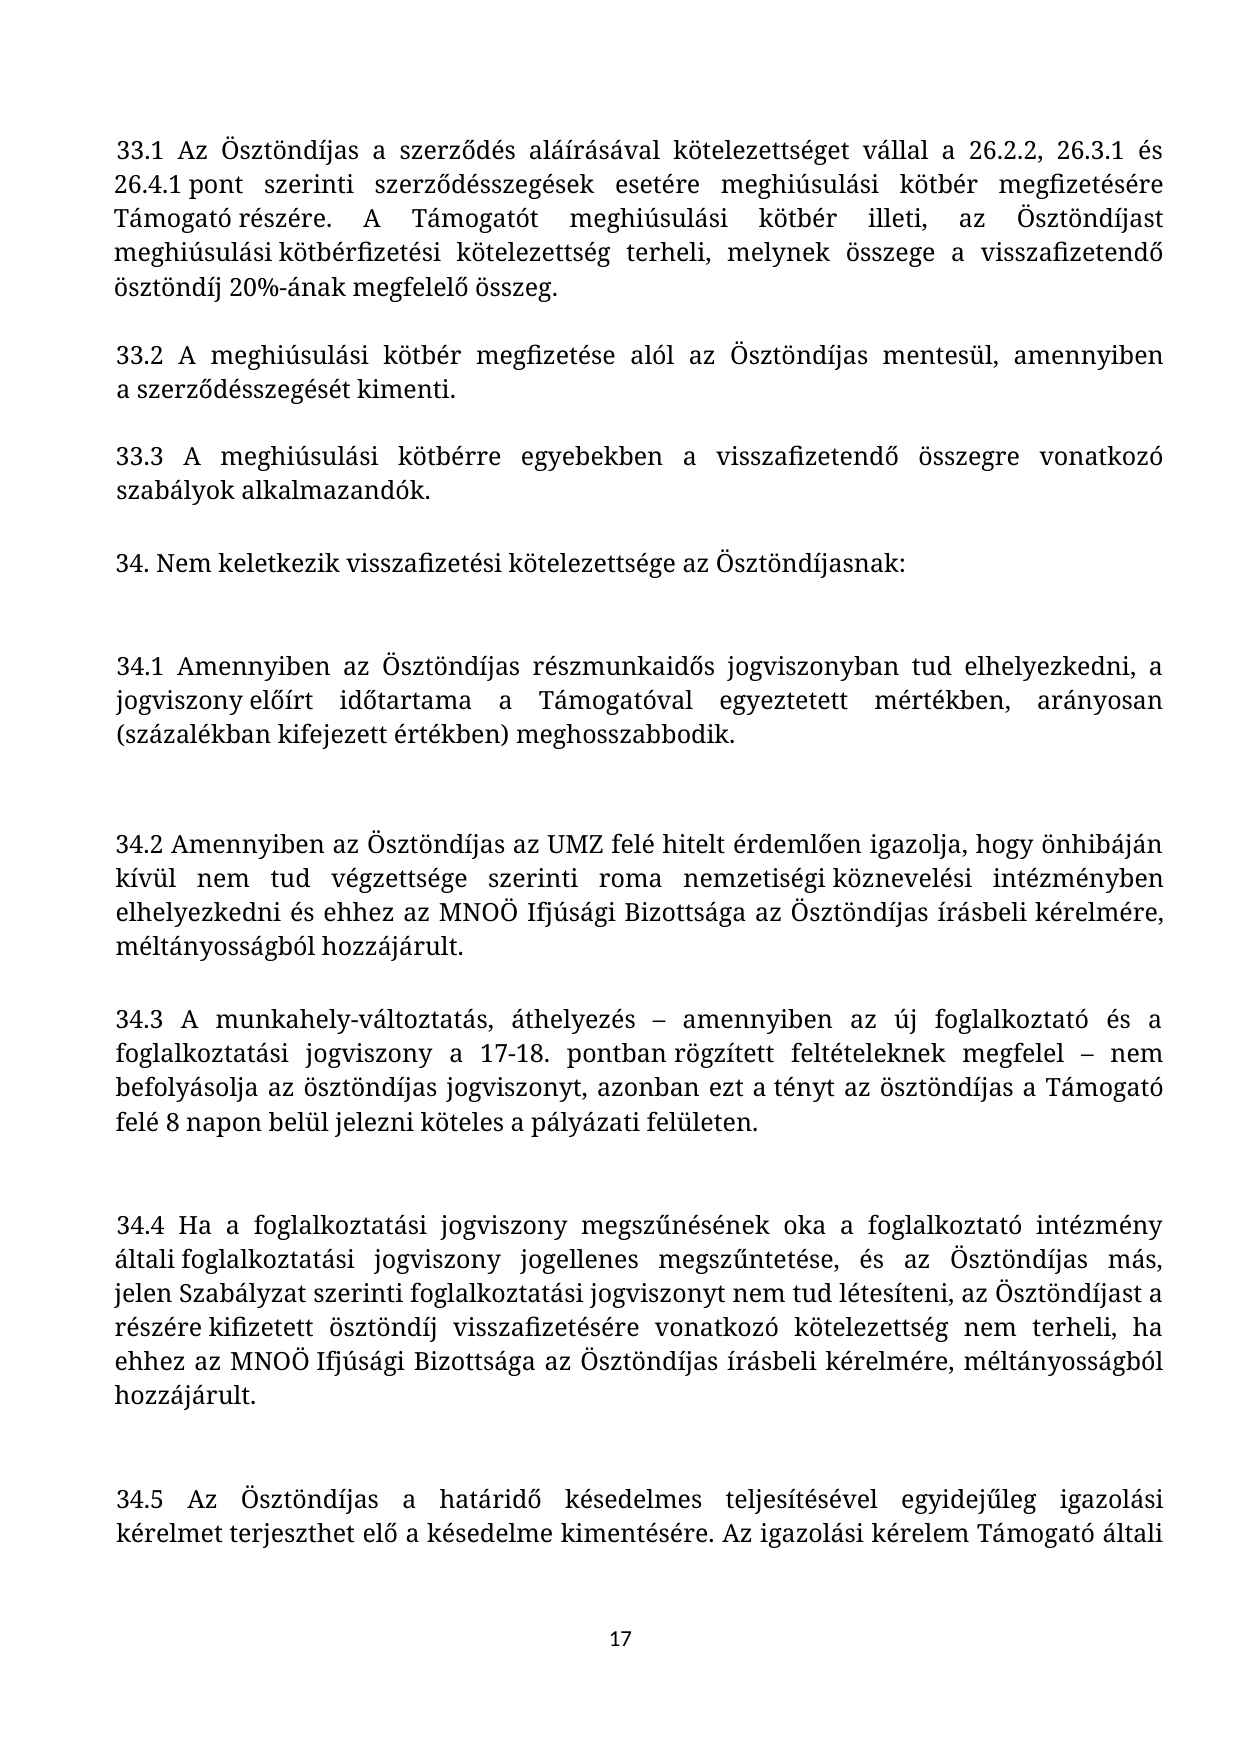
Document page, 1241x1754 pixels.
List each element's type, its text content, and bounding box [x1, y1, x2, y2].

text 34.3 A munkahely-változtatás, áthelyezés – amennyiben az új foglalkoztató és a foglalkoztatási jogviszony a 17-18. pontban rögzített feltételeknek megfelel – nem befolyásolja az ösztöndíjas jogviszonyt, azonban ezt a tényt az ösztöndíjas a Támogató felé 8 napon belül jelezni köteles a pályázati felületen. [115, 1002, 1164, 1138]
text 34.4 Ha a foglalkoztatási jogviszony megszűnésének oka a foglalkoztató intézmény általi foglalkoztatási jogviszony jogellenes megszűntetése, és az Ösztöndíjas más, jelen Szabályzat szerinti foglalkoztatási jogviszonyt nem tud létesíteni, az Ösztöndíjast a részére kifizetett ösztöndíj visszafizetésére vonatkozó kötelezettség nem terheli, ha ehhez az MNOÖ Ifjúsági Bizottsága az Ösztöndíjas írásbeli kérelmére, méltányosságból hozzájárult. [114, 1208, 1164, 1412]
text 33.2 A meghiúsulási kötbér megfizetése alól az Ösztöndíjas mentesül, amennyiben a szerződésszegését kimenti. [116, 337, 1164, 405]
text 34.1 Amennyiben az Ösztöndíjas részmunkaidős jogviszonyban tud elhelyezkedni, a jogviszony előírt időtartama a Támogatóval egyeztetett mértékben, arányosan (százalékban kifejezett értékben) meghosszabbodik. [116, 649, 1164, 751]
text 33.3 A meghiúsulási kötbérre egyebekben a visszafizetendő összegre vonatkozó szabályok alkalmazandók. [115, 438, 1164, 506]
text 34. Nem keletkezik visszafizetési kötelezettsége az Ösztöndíjasnak: [115, 546, 1164, 579]
text 34.2 Amennyiben az Ösztöndíjas az UMZ felé hitelt érdemlően igazolja, hogy önhibáján kívül nem tud végzettsége szerinti roma nemzetiségi köznevelési intézményben elhelyezkedni és ehhez az MNOÖ Ifjúsági Bizottsága az Ösztöndíjas írásbeli kérelmére, méltányosságból hozzájárult. [115, 827, 1164, 963]
text 33.1 Az Ösztöndíjas a szerződés aláírásával kötelezettséget vállal a 26.2.2, 26.3.1 és 26.4.1 pont szerinti szerződésszegések esetére meghiúsulási kötbér megfizetésére Támogató részére. A Támogatót meghiúsulási kötbér illeti, az Ösztöndíjast meghiúsulási kötbérfizetési kötelezettség terheli, melynek összege a visszafizetendő ösztöndíj 20%-ának megfelelő összeg. [114, 133, 1164, 303]
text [116, 1481, 1165, 1549]
